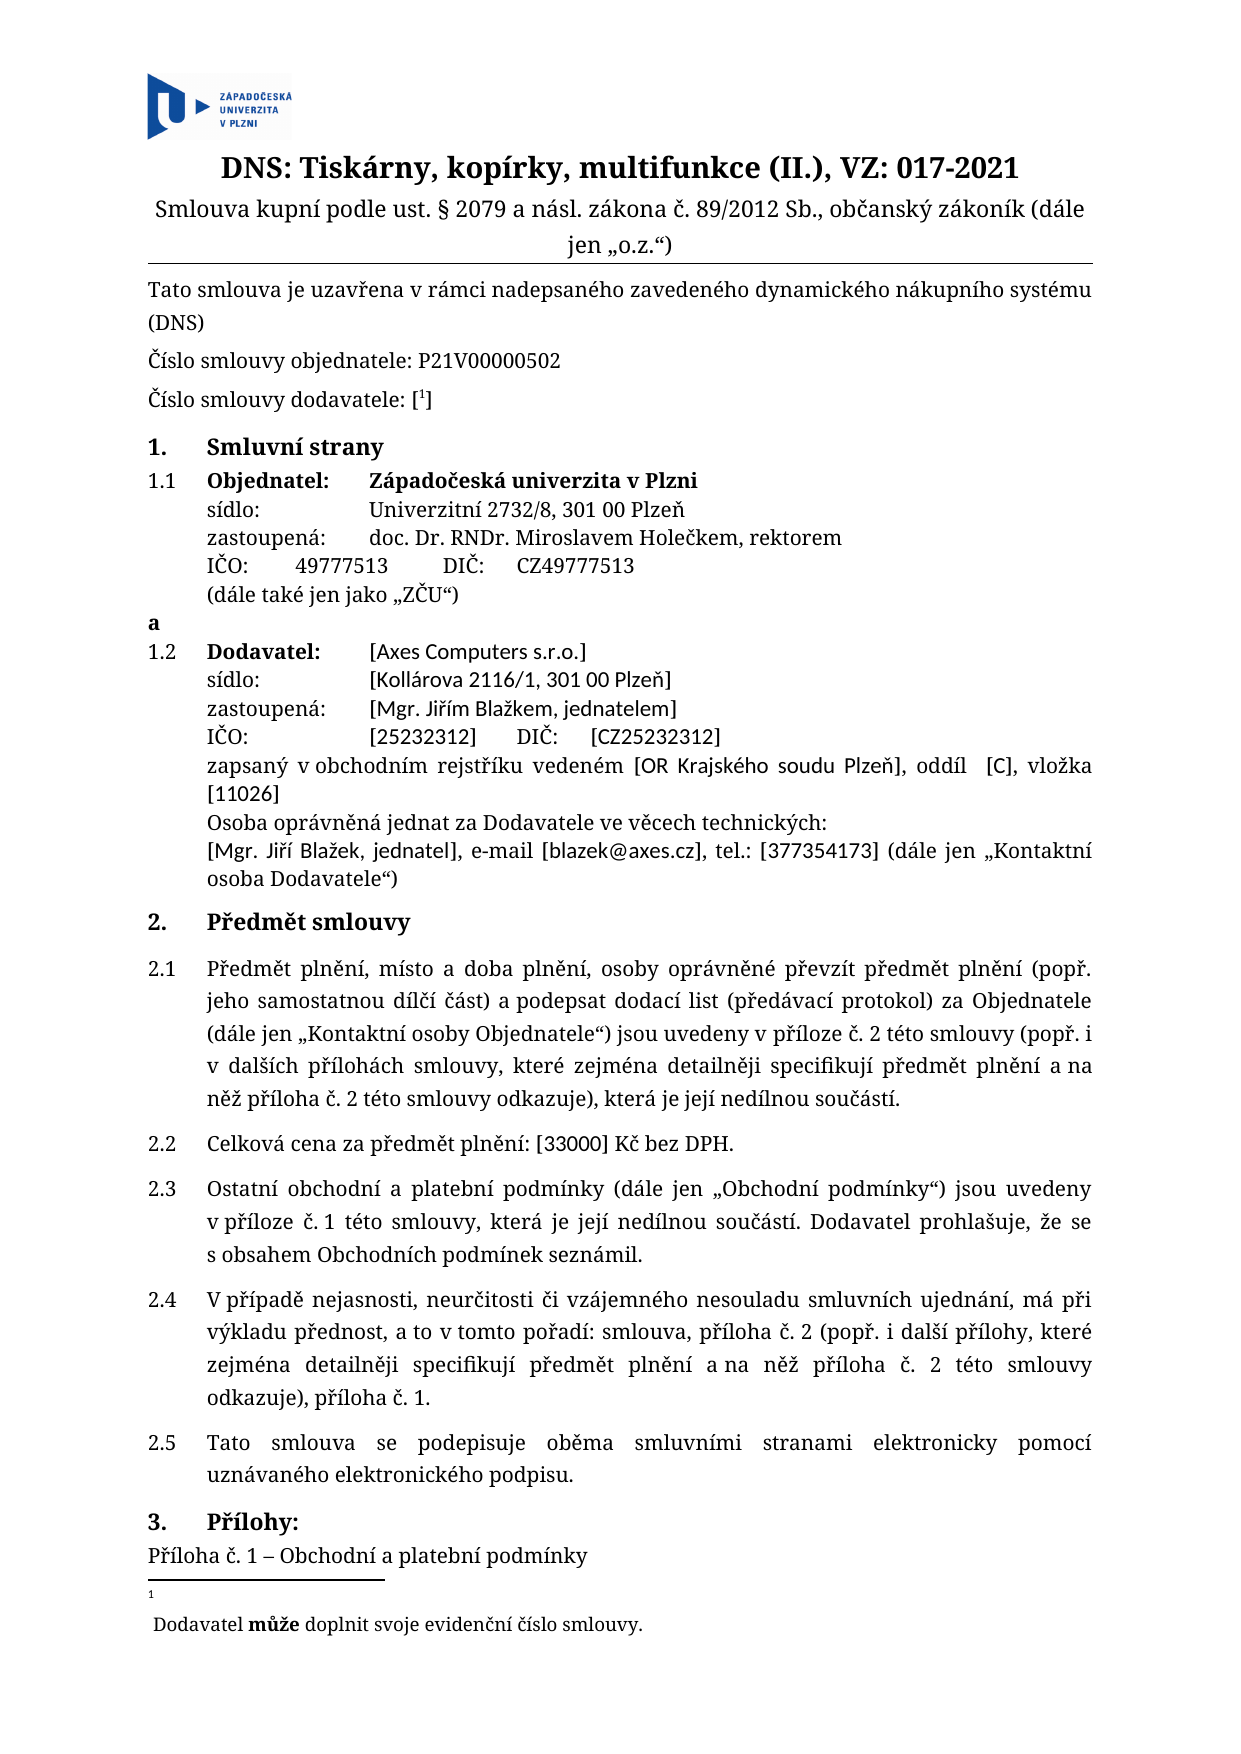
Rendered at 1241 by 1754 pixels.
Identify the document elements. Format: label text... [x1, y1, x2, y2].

text sídlo: [Kollárova 2116/1, 301 00 Plzeň] [207, 665, 1093, 694]
list Smluvní strany [148, 430, 1093, 462]
text IČO: 49777513 DIČ: CZ49777513 [207, 552, 1093, 580]
list Celková cena za předmět plnění: [33000] Kč bez DPH. [148, 1129, 1093, 1158]
text zastoupená: [Mgr. Jiřím Blažkem, jednatelem] [207, 694, 1093, 722]
list Dodavatel: [Axes Computers s.r.o.] [148, 637, 1093, 665]
text DNS: Tiskárny, kopírky, multifunkce (II.), VZ: 017-2021 [148, 148, 1093, 187]
text sídlo: Univerzitní 2732/8, 301 00 Plzeň [207, 495, 1093, 523]
list Ostatní obchodní a platební podmínky (dále jen „Obchodní podmínky“) jsou uvedeny v příloze č. 1 této smlouvy, která je její nedílnou součástí. Dodavatel prohlašuje, že se s obsahem Obchodních podmínek seznámil. [148, 1174, 1093, 1268]
list Objednatel: Západočeská univerzita v Plzni [148, 466, 1093, 495]
picture [147, 73, 292, 140]
text Příloha č. 1 – Obchodní a platební podmínky [148, 1541, 1093, 1570]
text a [148, 608, 1093, 637]
list Předmět smlouvy [148, 905, 1093, 937]
text [Mgr. Jiří Blažek, jednatel], e-mail [blazek@axes.cz], tel.: [377354173] (dále jen „Kontaktní osoba Dodavatele“) [207, 836, 1093, 893]
list Předmět plnění, místo a doba plnění, osoby oprávněné převzít předmět plnění (popř. jeho samostatnou dílčí část) a podepsat dodací list (předávací protokol) za Objednatele (dále jen „Kontaktní osoby Objednatele“) jsou uvedeny v příloze č. 2 této smlouvy (popř. i v dalších přílohách smlouvy, které zejména detailněji specifikují předmět plnění a na něž příloha č. 2 této smlouvy odkazuje), která je její nedílnou součástí. [148, 954, 1093, 1113]
text IČO: [25232312] DIČ: [CZ25232312] [207, 722, 1093, 751]
text zapsaný v obchodním rejstříku vedeném [OR Krajského soudu Plzeň], oddíl [C], vložka [11026] [207, 751, 1093, 808]
text Číslo smlouvy dodavatele: [] [148, 385, 1093, 414]
list Přílohy: [148, 1505, 1093, 1537]
text Smlouva kupní podle ust. § 2079 a násl. zákona č. 89/2012 Sb., občanský zákoník (dále jen „o.z.“) [148, 193, 1093, 263]
list V případě nejasnosti, neurčitosti či vzájemného nesouladu smluvních ujednání, má při výkladu přednost, a to v tomto pořadí: smlouva, příloha č. 2 (popř. i další přílohy, které zejména detailněji specifikují předmět plnění a na něž příloha č. 2 této smlouvy odkazuje), příloha č. 1. [148, 1285, 1093, 1411]
text zastoupená: doc. Dr. RNDr. Miroslavem Holečkem, rektorem [207, 523, 1093, 552]
text (dále také jen jako „ZČU“) [207, 580, 1093, 608]
text Číslo smlouvy objednatele: P21V00000502 [148, 346, 1093, 375]
text Tato smlouva je uzavřena v rámci nadepsaného zavedeného dynamického nákupního systému (DNS) [148, 275, 1093, 336]
list Tato smlouva se podepisuje oběma smluvními stranami elektronicky pomocí uznávaného elektronického podpisu. [148, 1428, 1093, 1489]
text Osoba oprávněná jednat za Dodavatele ve věcech technických: [207, 808, 1093, 836]
